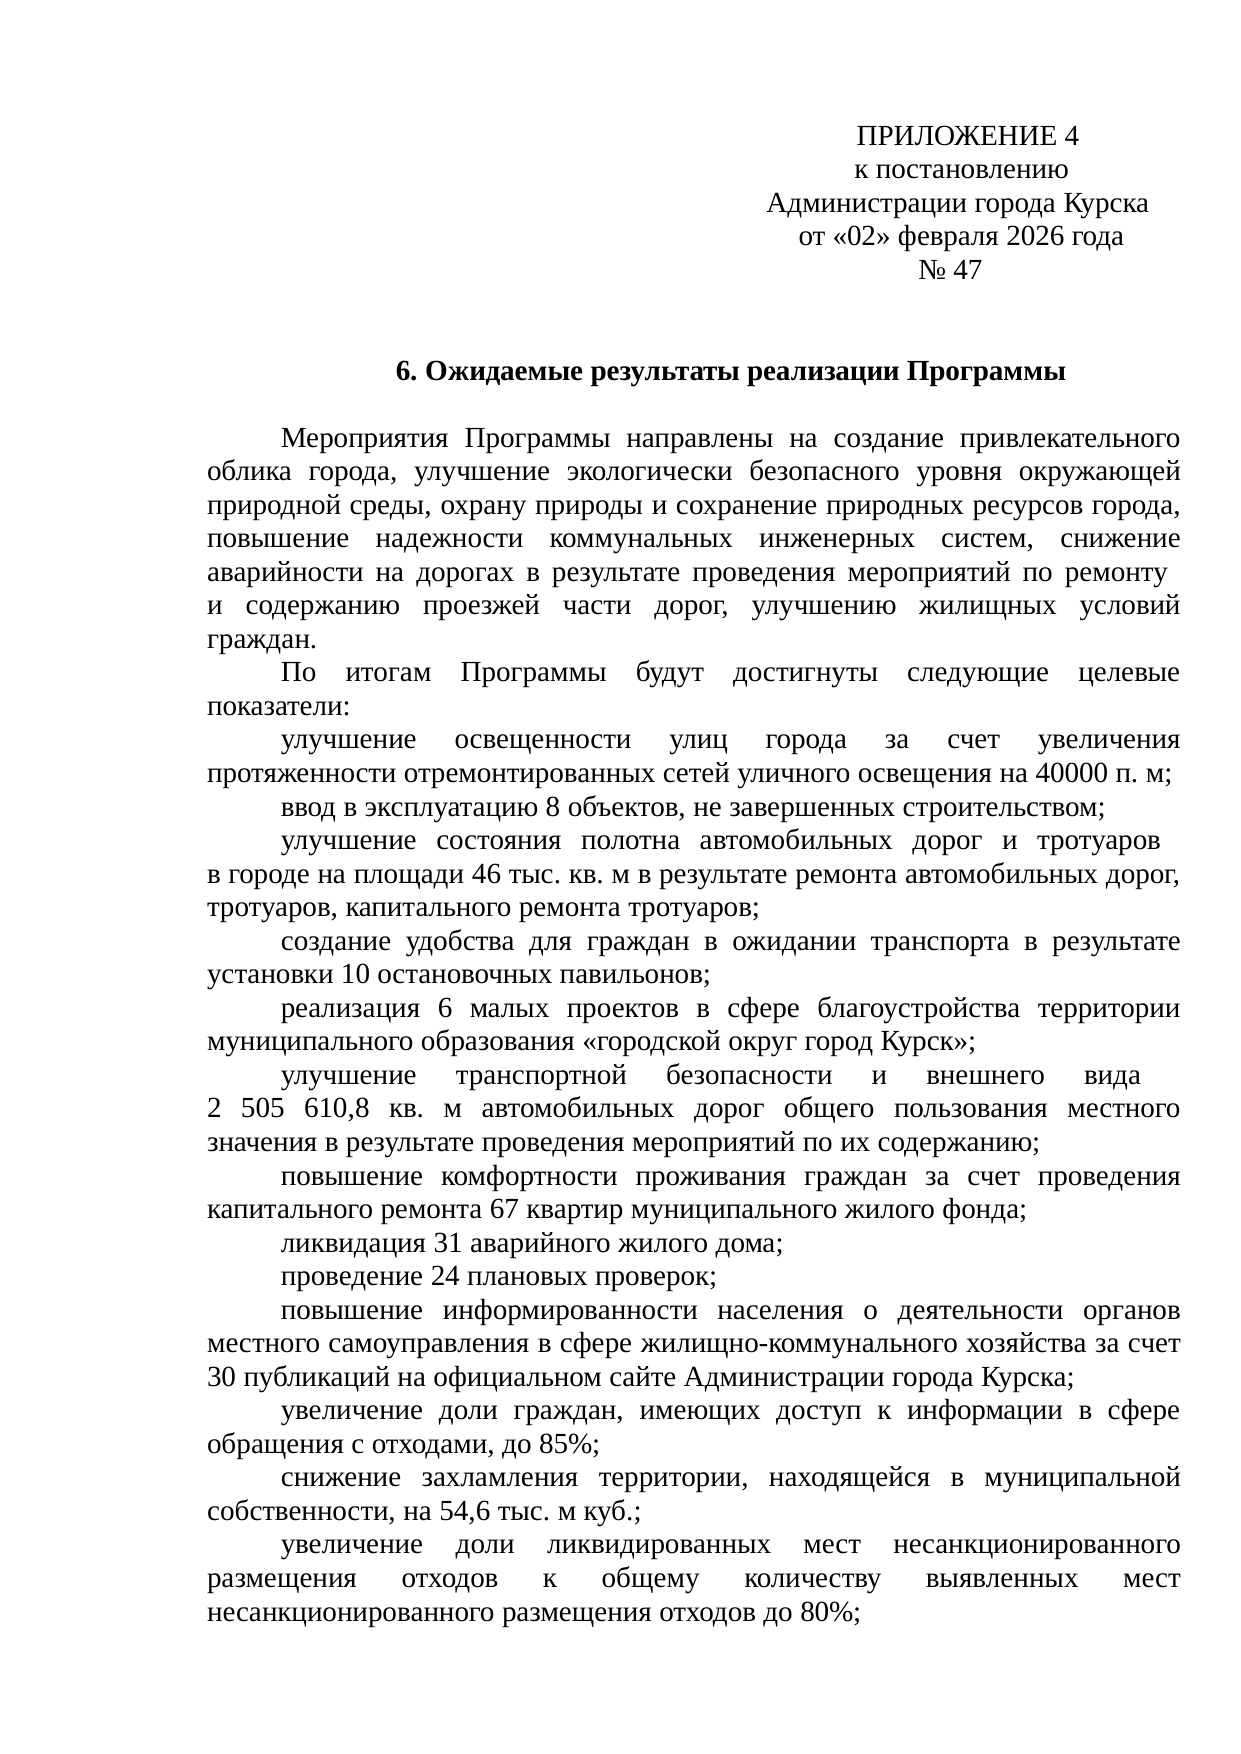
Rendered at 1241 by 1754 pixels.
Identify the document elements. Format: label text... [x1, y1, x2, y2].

text № 47 [207, 252, 1181, 286]
text ПРИЛОЖЕНИЕ 4 [207, 118, 1181, 152]
text По итогам Программы будут достигнуты следующие целевые показатели: [207, 655, 1181, 722]
text к постановлению [207, 152, 1181, 185]
text от «02» февраля 2026 года [207, 219, 1181, 252]
text Мероприятия Программы направлены на создание привлекательного облика города, улучшение экологически безопасного уровня окружающей природной среды, охрану природы и сохранение природных ресурсов города, повышение надежности коммунальных инженерных систем, снижение аварийности на дорогах в результате проведения мероприятий по ремонту и содержанию проезжей части дорог, улучшению жилищных условий граждан. [207, 420, 1181, 655]
text 6. Ожидаемые результаты реализации Программы [207, 353, 1181, 386]
text улучшение освещенности улиц города за счет увеличения протяженности отремонтированных сетей уличного освещения на 40000 п. м; [207, 722, 1181, 789]
text ввод в эксплуатацию 8 объектов, не завершенных строительством; [207, 789, 1181, 822]
text Администрации города Курска [207, 185, 1181, 219]
text создание удобства для граждан в ожидании транспорта в результате установки 10 остановочных павильонов; [207, 923, 1181, 990]
text улучшение транспортной безопасности и внешнего вида 2 505 610,8 кв. м автомобильных дорог общего пользования местного значения в результате проведения мероприятий по их содержанию; [207, 1057, 1181, 1158]
text ликвидация 31 аварийного жилого дома; [207, 1225, 1181, 1258]
text увеличение доли ликвидированных мест несанкционированного размещения отходов к общему количеству выявленных мест несанкционированного размещения отходов до 80%; [207, 1527, 1181, 1627]
text улучшение состояния полотна автомобильных дорог и тротуаров в городе на площади 46 тыс. кв. м в результате ремонта автомобильных дорог, тротуаров, капитального ремонта тротуаров; [207, 822, 1181, 923]
text реализация 6 малых проектов в сфере благоустройства территории муниципального образования «городской округ город Курск»; [207, 990, 1181, 1057]
text снижение захламления территории, находящейся в муниципальной собственности, на 54,6 тыс. м куб.; [207, 1460, 1181, 1527]
text увеличение доли граждан, имеющих доступ к информации в сфере обращения с отходами, до 85%; [207, 1393, 1181, 1460]
text повышение комфортности проживания граждан за счет проведения капитального ремонта 67 квартир муниципального жилого фонда; [207, 1158, 1181, 1225]
text проведение 24 плановых проверок; [207, 1258, 1181, 1292]
text повышение информированности населения о деятельности органов местного самоуправления в сфере жилищно-коммунального хозяйства за счет 30 публикаций на официальном сайте Администрации города Курска; [207, 1292, 1181, 1393]
